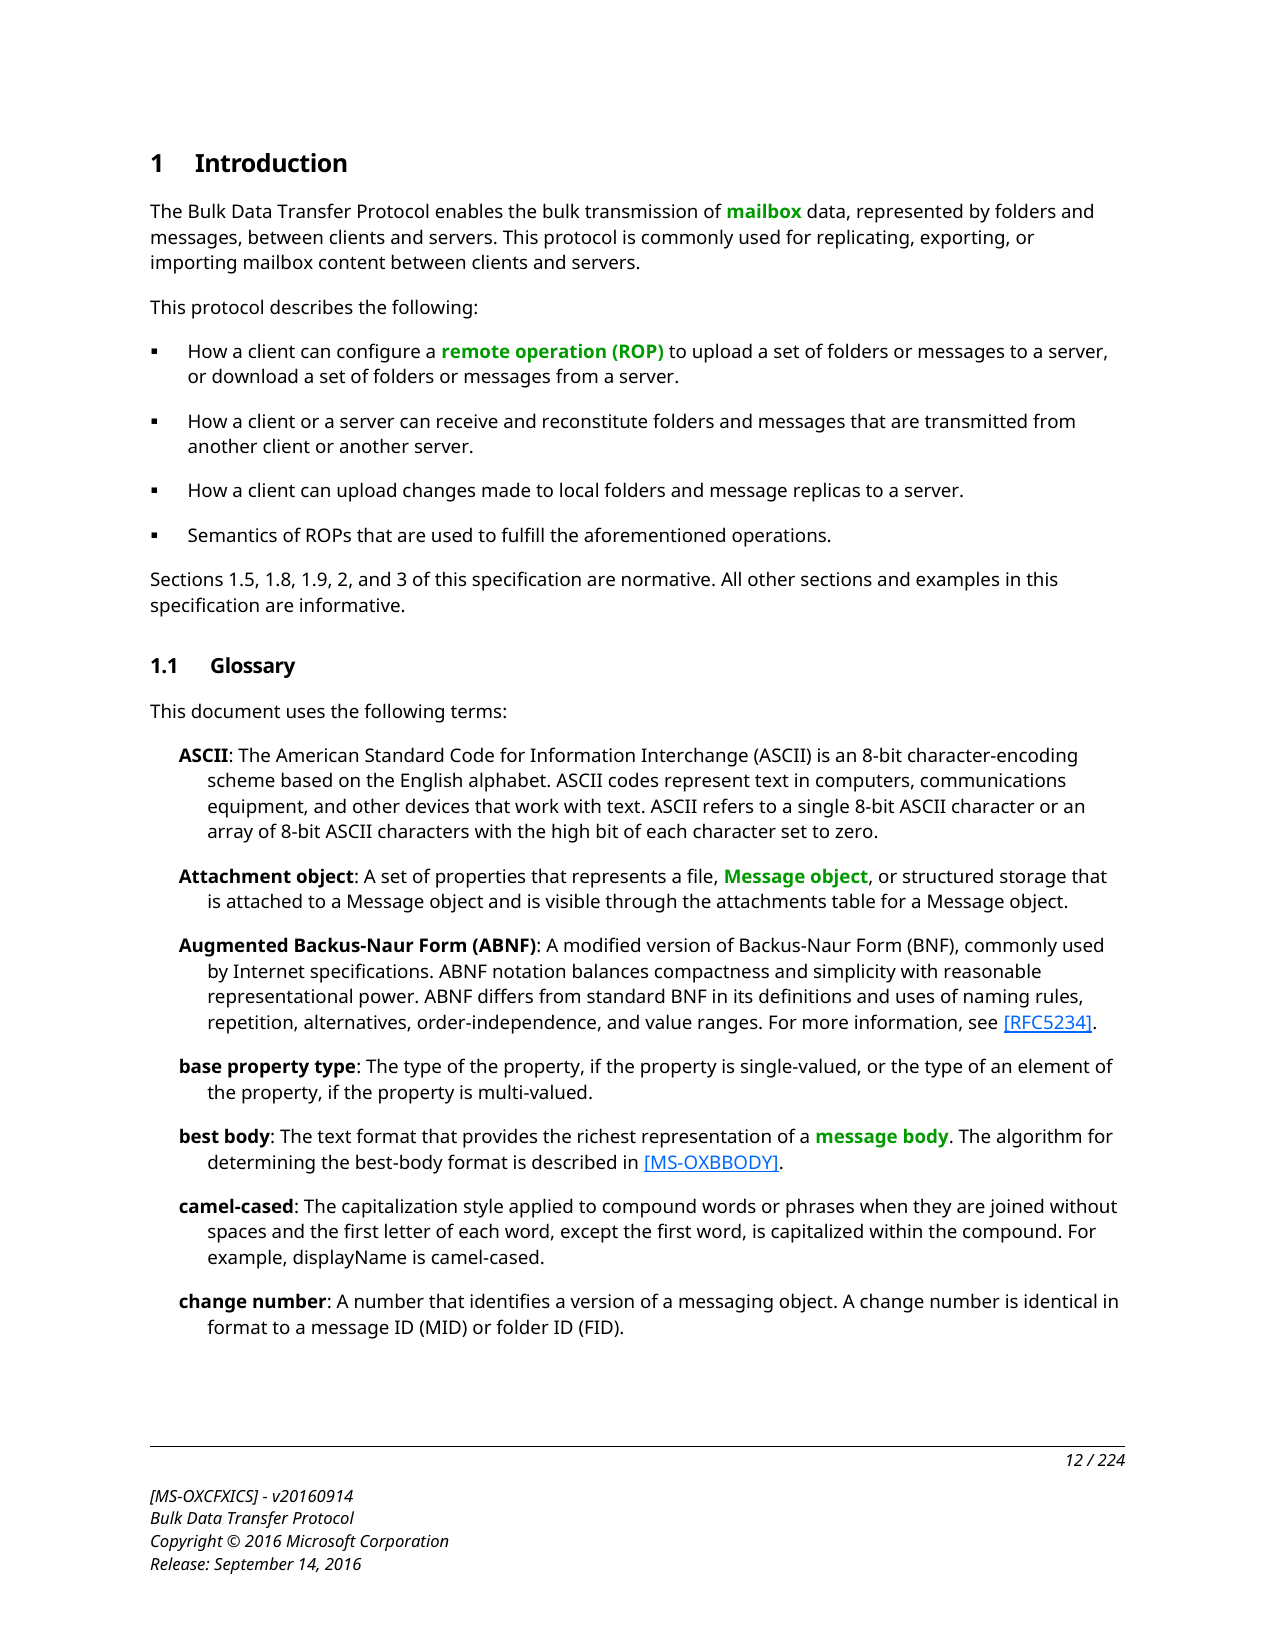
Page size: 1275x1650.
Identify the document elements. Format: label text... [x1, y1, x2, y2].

text change number: A number that identifies a version of a messaging object. A change number is identical in format to a message ID (MID) or folder ID (FID). [178, 1288, 1125, 1339]
list How a client can configure a remote operation (ROP) to upload a set of folders or messages to a server, or download a set of folders or messages from a server. [150, 338, 1125, 389]
text This document uses the following terms: [150, 698, 1125, 723]
text camel-cased: The capitalization style applied to compound words or phrases when they are joined without spaces and the first letter of each word, except the first word, is capitalized within the compound. For example, displayName is camel-cased. [178, 1193, 1125, 1270]
text Augmented Backus-Naur Form (ABNF): A modified version of Backus-Naur Form (BNF), commonly used by Internet specifications. ABNF notation balances compactness and simplicity with reasonable representational power. ABNF differs from standard BNF in its definitions and uses of naming rules, repetition, alternatives, order-independence, and value ranges. For more information, see [RFC5234]. [178, 933, 1125, 1035]
list How a client can upload changes made to local folders and message replicas to a server. [150, 478, 1125, 503]
text This protocol describes the following: [150, 294, 1125, 319]
text Sections 1.5, 1.8, 1.9, 2, and 3 of this specification are normative. All other sections and examples in this specification are informative. [150, 566, 1125, 617]
list How a client or a server can receive and reconstitute folders and messages that are transmitted from another client or another server. [150, 408, 1125, 459]
text base property type: The type of the property, if the property is single-valued, or the type of an element of the property, if the property is multi-valued. [178, 1054, 1125, 1105]
subtitle Introduction [150, 146, 1125, 180]
subtitle Glossary [150, 651, 1125, 679]
list Semantics of ROPs that are used to fulfill the aforementioned operations. [150, 522, 1125, 548]
text The Bulk Data Transfer Protocol enables the bulk transmission of mailbox data, represented by folders and messages, between clients and servers. This protocol is commonly used for replicating, exporting, or importing mailbox content between clients and servers. [150, 199, 1125, 275]
text ASCII: The American Standard Code for Information Interchange (ASCII) is an 8-bit character-encoding scheme based on the English alphabet. ASCII codes represent text in computers, communications equipment, and other devices that work with text. ASCII refers to a single 8-bit ASCII character or an array of 8-bit ASCII characters with the high bit of each character set to zero. [178, 742, 1125, 844]
text Attachment object: A set of properties that represents a file, Message object, or structured storage that is attached to a Message object and is visible through the attachments table for a Message object. [178, 863, 1125, 914]
text best body: The text format that provides the richest representation of a message body. The algorithm for determining the best-body format is described in [MS-OXBBODY]. [178, 1123, 1125, 1174]
